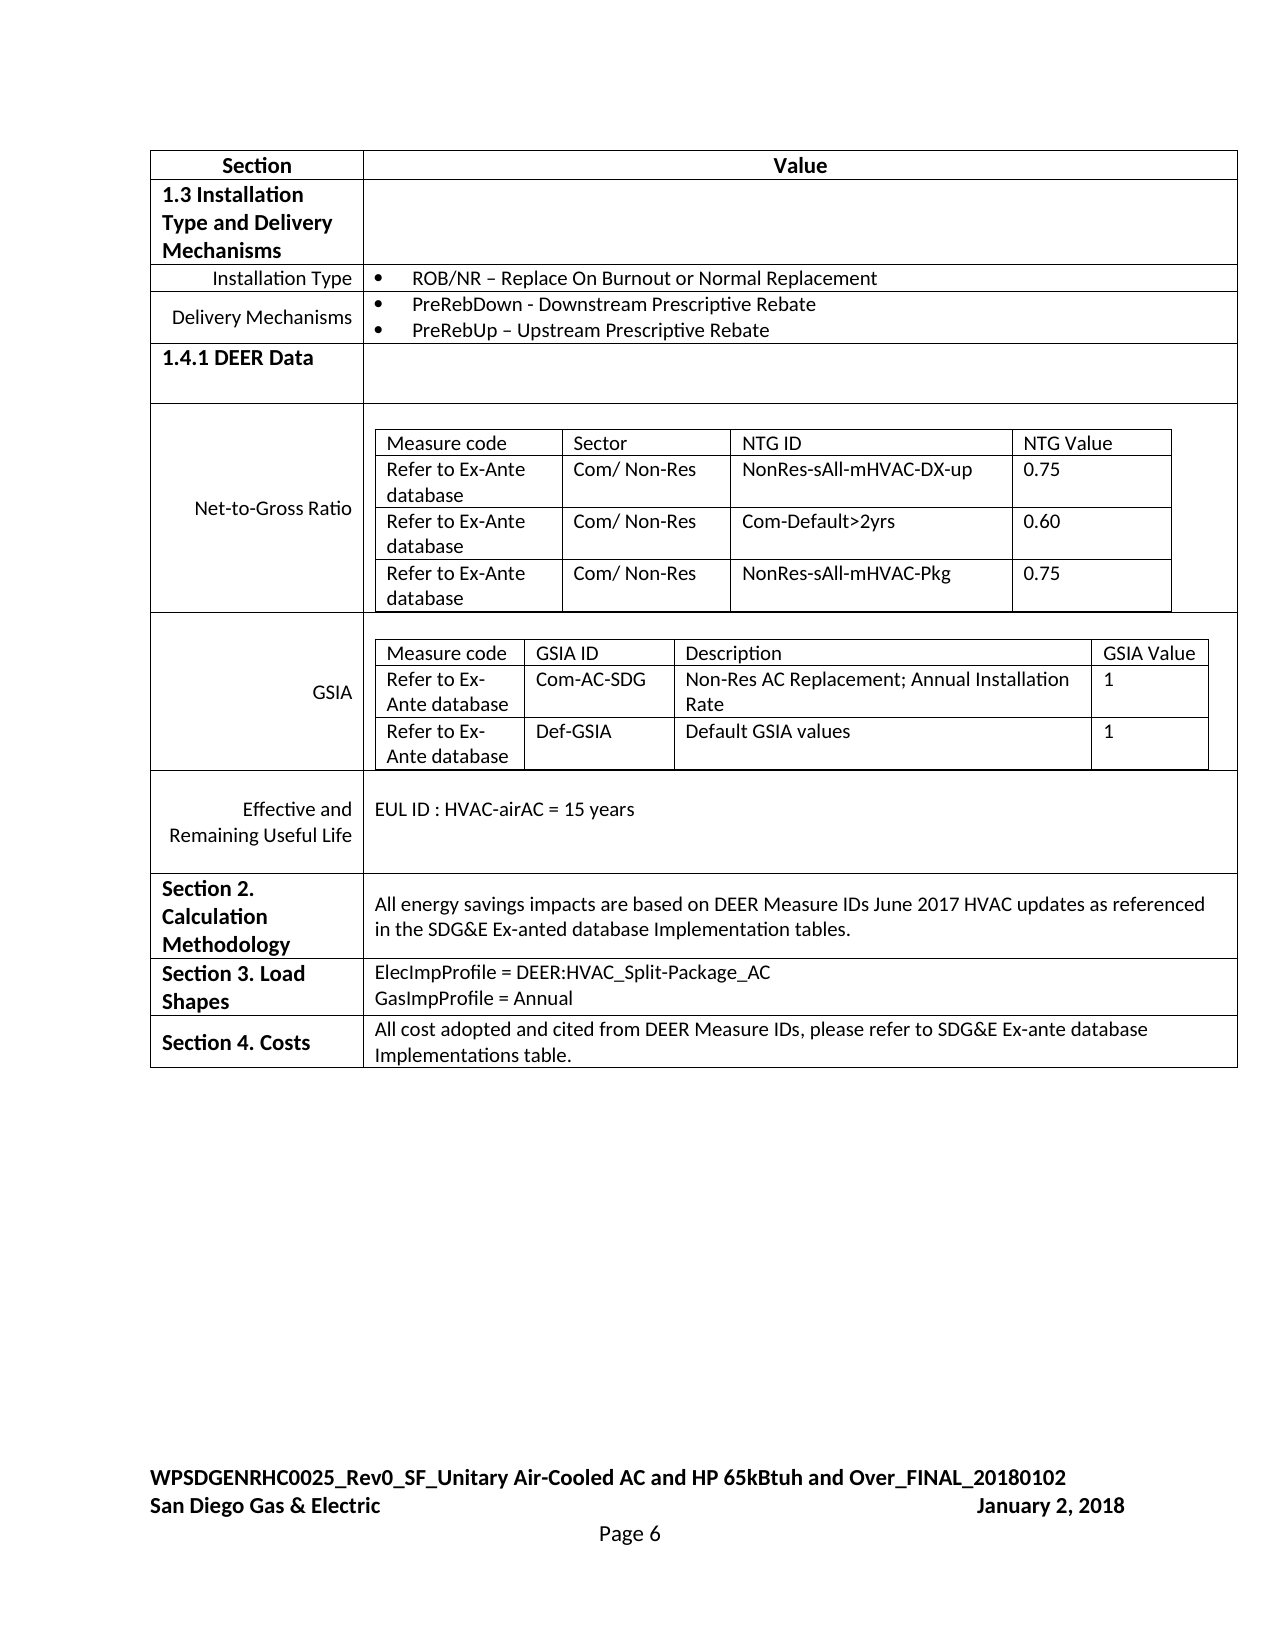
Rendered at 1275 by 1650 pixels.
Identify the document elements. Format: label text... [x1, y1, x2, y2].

table_cell Section 3. Load Shapes [151, 959, 363, 1015]
table_cell PreRebDown - Downstream Prescriptive Rebate PreRebUp – Upstream Prescriptive Rebate [364, 292, 1237, 342]
table_cell All energy savings impacts are based on DEER Measure IDs June 2017 HVAC updates as referenced in the SDG&E Ex-anted database Implementation tables. [364, 874, 1237, 958]
table_cell Section 4. Costs [151, 1016, 363, 1067]
table_cell Effective and Remaining Useful Life [151, 771, 363, 873]
table_cell ElecImpProfile = DEER:HVAC_Split-Package_AC GasImpProfile = Annual [364, 959, 1237, 1015]
table_cell 1.3 Installation Type and Delivery Mechanisms [151, 180, 363, 264]
table_cell Delivery Mechanisms [151, 292, 363, 342]
table_cell 1.4.1 DEER Data [151, 344, 363, 402]
table_header Section [151, 151, 363, 179]
table_cell GSIA [151, 613, 363, 770]
table_cell Installation Type [151, 265, 363, 291]
table_cell All cost adopted and cited from DEER Measure IDs, please refer to SDG&E Ex-ante database Implementations table. [364, 1016, 1237, 1067]
table_cell [364, 180, 1237, 264]
table_cell [364, 613, 1237, 770]
table_cell EUL ID : HVAC-airAC = 15 years [364, 771, 1237, 873]
table_cell Net-to-Gross Ratio [151, 404, 363, 612]
table_cell [364, 344, 1237, 402]
table_cell Section 2. Calculation Methodology [151, 874, 363, 958]
table_cell ROB/NR – Replace On Burnout or Normal Replacement [364, 265, 1237, 291]
table_cell [364, 404, 1237, 612]
table_header Value [364, 151, 1237, 179]
